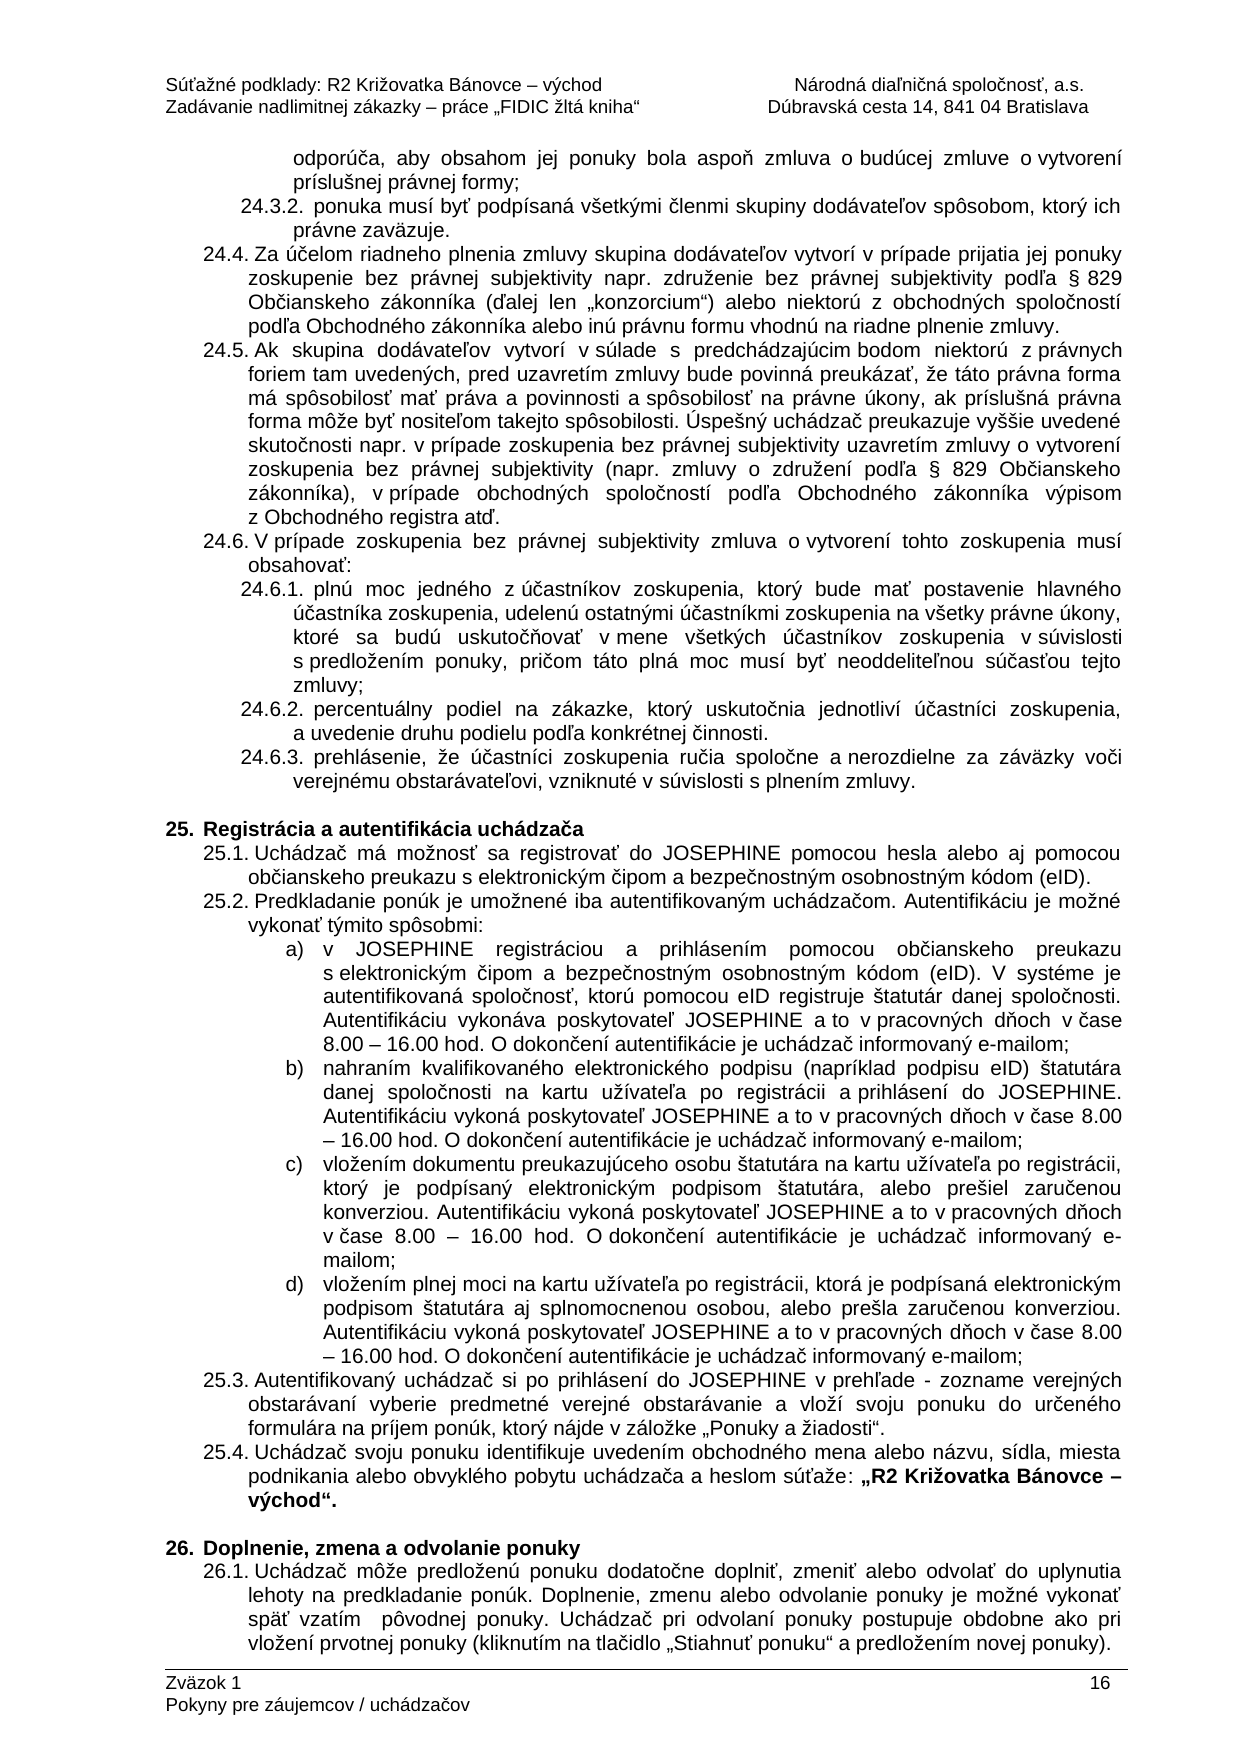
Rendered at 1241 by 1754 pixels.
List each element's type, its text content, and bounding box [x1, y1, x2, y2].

list nahraním kvalifikovaného elektronického podpisu (napríklad podpisu eID) štatutára danej spoločnosti na kartu užívateľa po registrácii a prihlásení do JOSEPHINE. Autentifikáciu vykoná poskytovateľ JOSEPHINE a to v pracovných dňoch v čase 8.00 – 16.00 hod. O dokončení autentifikácie je uchádzač informovaný e-mailom; [285, 1056, 1122, 1152]
list vložením dokumentu preukazujúceho osobu štatutára na kartu užívateľa po registrácii, ktorý je podpísaný elektronickým podpisom štatutára, alebo prešiel zaručenou konverziou. Autentifikáciu vykoná poskytovateľ JOSEPHINE a to v pracovných dňoch v čase 8.00 – 16.00 hod. O dokončení autentifikácie je uchádzač informovaný e-mailom; [285, 1152, 1122, 1272]
list Uchádzač môže predloženú ponuku dodatočne doplniť, zmeniť alebo odvolať do uplynutia lehoty na predkladanie ponúk. Doplnenie, zmenu alebo odvolanie ponuky je možné vykonať späť vzatím pôvodnej ponuky. Uchádzač pri odvolaní ponuky postupuje obdobne ako pri vložení prvotnej ponuky (kliknutím na tlačidlo „Stiahnuť ponuku“ a predložením novej ponuky). [203, 1559, 1122, 1655]
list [240, 146, 1122, 194]
list Uchádzač má možnosť sa registrovať do JOSEPHINE pomocou hesla alebo aj pomocou občianskeho preukazu s elektronickým čipom a bezpečnostným osobnostným kódom (eID). [203, 841, 1122, 888]
list Doplnenie, zmena a odvolanie ponuky [165, 1535, 1122, 1559]
list Predkladanie ponúk je umožnené iba autentifikovaným uchádzačom. Autentifikáciu je možné vykonať týmito spôsobmi: [203, 888, 1122, 936]
list Autentifikovaný uchádzač si po prihlásení do JOSEPHINE v prehľade - zozname verejných obstarávaní vyberie predmetné verejné obstarávanie a vloží svoju ponuku do určeného formulára na príjem ponúk, ktorý nájde v záložke „Ponuky a žiadosti“. [203, 1368, 1122, 1439]
list Registrácia a autentifikácia uchádzača [165, 817, 1122, 841]
list plnú moc jedného z účastníkov zoskupenia, ktorý bude mať postavenie hlavného účastníka zoskupenia, udelenú ostatnými účastníkmi zoskupenia na všetky právne úkony, ktoré sa budú uskutočňovať v mene všetkých účastníkov zoskupenia v súvislosti s predložením ponuky, pričom táto plná moc musí byť neoddeliteľnou súčasťou tejto zmluvy; [240, 577, 1122, 697]
list v JOSEPHINE registráciou a prihlásením pomocou občianskeho preukazu s elektronickým čipom a bezpečnostným osobnostným kódom (eID). V systéme je autentifikovaná spoločnosť, ktorú pomocou eID registruje štatutár danej spoločnosti. Autentifikáciu vykonáva poskytovateľ JOSEPHINE a to v pracovných dňoch v čase 8.00 – 16.00 hod. O dokončení autentifikácie je uchádzač informovaný e-mailom; [285, 936, 1122, 1056]
list V prípade zoskupenia bez právnej subjektivity zmluva o vytvorení tohto zoskupenia musí obsahovať: [203, 529, 1122, 577]
list percentuálny podiel na zákazke, ktorý uskutočnia jednotliví účastníci zoskupenia, a uvedenie druhu podielu podľa konkrétnej činnosti. [240, 697, 1122, 745]
list prehlásenie, že účastníci zoskupenia ručia spoločne a nerozdielne za záväzky voči verejnému obstarávateľovi, vzniknuté v súvislosti s plnením zmluvy. [240, 745, 1122, 793]
list Za účelom riadneho plnenia zmluvy skupina dodávateľov vytvorí v prípade prijatia jej ponuky zoskupenie bez právnej subjektivity napr. združenie bez právnej subjektivity podľa § 829 Občianskeho zákonníka (ďalej len „konzorcium“) alebo niektorú z obchodných spoločností podľa Obchodného zákonníka alebo inú právnu formu vhodnú na riadne plnenie zmluvy. [203, 242, 1122, 337]
list Uchádzač svoju ponuku identifikuje uvedením obchodného mena alebo názvu, sídla, miesta podnikania alebo obvyklého pobytu uchádzača a heslom súťaže: „R2 Križovatka Bánovce – východ“. [203, 1439, 1122, 1511]
list Ak skupina dodávateľov vytvorí v súlade s predchádzajúcim bodom niektorú z právnych foriem tam uvedených, pred uzavretím zmluvy bude povinná preukázať, že táto právna forma má spôsobilosť mať práva a povinnosti a spôsobilosť na právne úkony, ak príslušná právna forma môže byť nositeľom takejto spôsobilosti. Úspešný uchádzač preukazuje vyššie uvedené skutočnosti napr. v prípade zoskupenia bez právnej subjektivity uzavretím zmluvy o vytvorení zoskupenia bez právnej subjektivity (napr. zmluvy o združení podľa § 829 Občianskeho zákonníka), v prípade obchodných spoločností podľa Obchodného zákonníka výpisom z Obchodného registra atď. [203, 337, 1122, 529]
list ponuka musí byť podpísaná všetkými členmi skupiny dodávateľov spôsobom, ktorý ich právne zaväzuje. [240, 194, 1122, 242]
list vložením plnej moci na kartu užívateľa po registrácii, ktorá je podpísaná elektronickým podpisom štatutára aj splnomocnenou osobou, alebo prešla zaručenou konverziou. Autentifikáciu vykoná poskytovateľ JOSEPHINE a to v pracovných dňoch v čase 8.00 – 16.00 hod. O dokončení autentifikácie je uchádzač informovaný e-mailom; [285, 1272, 1122, 1368]
